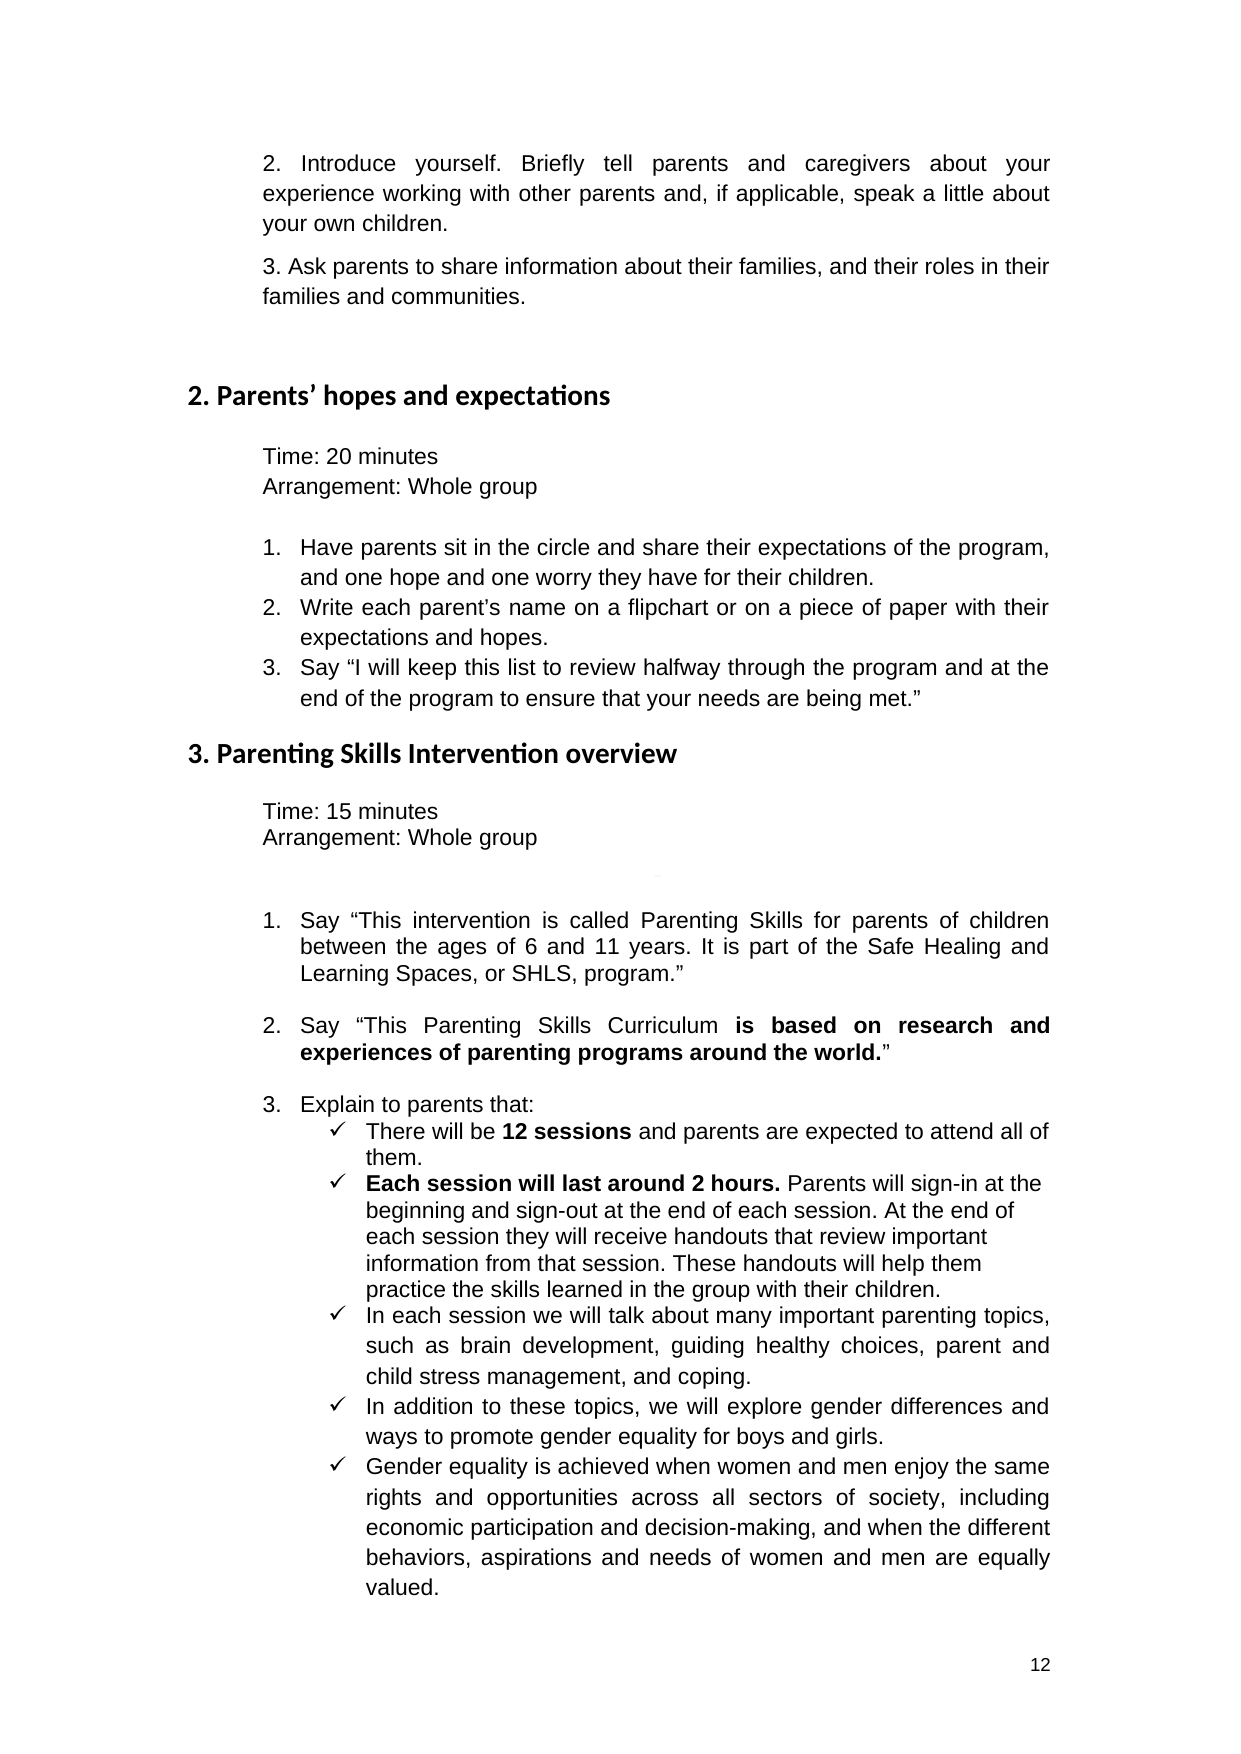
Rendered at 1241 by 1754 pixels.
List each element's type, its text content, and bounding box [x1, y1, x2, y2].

list Have parents sit in the circle and share their expectations of the program, and one hope and one worry they have for their children. [262, 533, 1051, 590]
list In each session we will talk about many important parenting topics, such as brain development, guiding healthy choices, parent and child stress management, and coping. [328, 1302, 1051, 1389]
list There will be 12 sessions and parents are expected to attend all of them. [328, 1118, 1051, 1170]
text 2. Introduce yourself. Briefly tell parents and caregivers about your experience working with other parents and, if applicable, speak a little about your own children. [262, 150, 1051, 237]
list Each session will last around 2 hours. Parents will sign-in at the beginning and sign-out at the end of each session. At the end of each session they will receive handouts that review important information from that session. These handouts will help them practice the skills learned in the group with their children. [328, 1170, 1051, 1302]
subtitle 3. Parenting Skills Intervention overview [187, 736, 1051, 771]
list Write each parent’s name on a flipchart or on a piece of paper with their expectations and hopes. [262, 594, 1051, 651]
list Explain to parents that: [262, 1091, 1051, 1118]
text Arrangement: Whole group [262, 824, 1051, 850]
text Arrangement: Whole group [262, 473, 1051, 499]
text 3. Ask parents to share information about their families, and their roles in their families and communities. [262, 253, 1051, 310]
text Time: 15 minutes [262, 798, 1051, 824]
list In addition to these topics, we will explore gender differences and ways to promote gender equality for boys and girls. [328, 1393, 1051, 1449]
text Time: 20 minutes [262, 443, 1051, 469]
list Gender equality is achieved when women and men enjoy the same rights and opportunities across all sectors of society, including economic participation and decision-making, and when the different behaviors, aspirations and needs of women and men are equally valued. [328, 1453, 1051, 1600]
list Say “I will keep this list to review halfway through the program and at the end of the program to ensure that your needs are being met.” [262, 654, 1051, 711]
list Say “This intervention is called Parenting Skills for parents of children between the ages of 6 and 11 years. It is part of the Safe Healing and Learning Spaces, or SHLS, program.” [262, 907, 1051, 986]
subtitle 2. Parents’ hopes and expectations [187, 377, 1051, 413]
list Say “This Parenting Skills Curriculum is based on research and experiences of parenting programs around the world.” [262, 1012, 1051, 1065]
